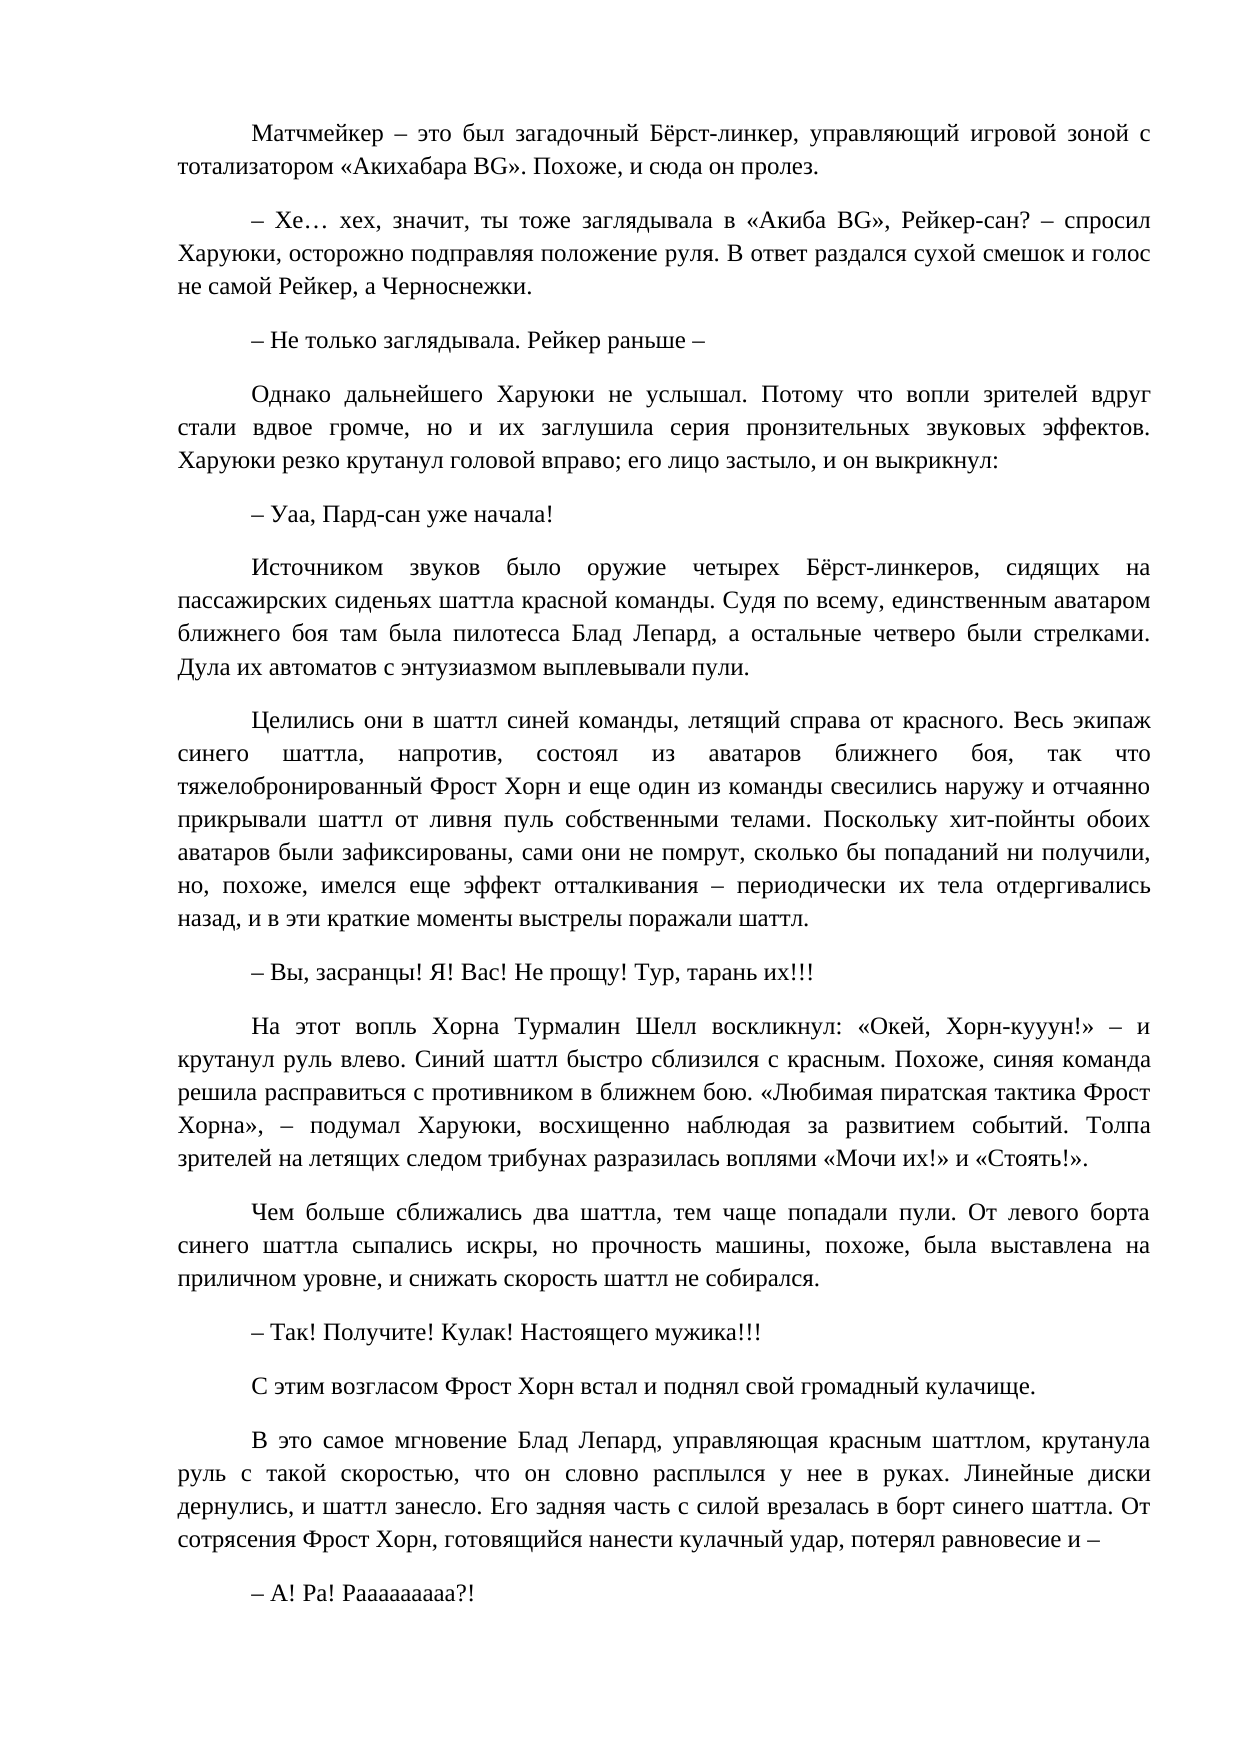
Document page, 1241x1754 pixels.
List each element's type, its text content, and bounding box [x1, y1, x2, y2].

text С этим возгласом Фрост Хорн встал и поднял свой громадный кулачище. [177, 1371, 1152, 1400]
text – Хе… хех, значит, ты тоже заглядывала в «Акиба BG», Рейкер-сан? – спросил Харуюки, осторожно подправляя положение руля. В ответ раздался сухой смешок и голос не самой Рейкер, а Черноснежки. [177, 205, 1152, 300]
text – Вы, засранцы! Я! Вас! Не прощу! Тур, тарань их!!! [177, 957, 1152, 986]
text – Так! Получите! Кулак! Настоящего мужика!!! [177, 1317, 1152, 1346]
text – Уаа, Пард-сан уже начала! [177, 499, 1152, 527]
text Источником звуков было оружие четырех Бёрст-линкеров, сидящих на пассажирских сиденьях шаттла красной команды. Судя по всему, единственным аватаром ближнего боя там была пилотесса Блад Лепард, а остальные четверо были стрелками. Дула их автоматов с энтузиазмом выплевывали пули. [177, 552, 1152, 680]
text Матчмейкер – это был загадочный Бёрст-линкер, управляющий игровой зоной с тотализатором «Акихабара BG». Похоже, и сюда он пролез. [177, 118, 1152, 180]
text Однако дальнейшего Харуюки не услышал. Потому что вопли зрителей вдруг стали вдвое громче, но и их заглушила серия пронзительных звуковых эффектов. Харуюки резко крутанул головой вправо; его лицо застыло, и он выкрикнул: [177, 379, 1152, 473]
text – А! Ра! Рааааааааа?! [177, 1578, 1152, 1606]
text Целились они в шаттл синей команды, летящий справа от красного. Весь экипаж синего шаттла, напротив, состоял из аватаров ближнего боя, так что тяжелобронированный Фрост Хорн и еще один из команды свесились наружу и отчаянно прикрывали шаттл от ливня пуль собственными телами. Поскольку хит-пойнты обоих аватаров были зафиксированы, сами они не помрут, сколько бы попаданий ни получили, но, похоже, имелся еще эффект отталкивания – периодически их тела отдергивались назад, и в эти краткие моменты выстрелы поражали шаттл. [177, 705, 1152, 932]
text На этот вопль Хорна Турмалин Шелл воскликнул: «Окей, Хорн-кууун!» – и крутанул руль влево. Синий шаттл быстро сблизился с красным. Похоже, синяя команда решила расправиться с противником в ближнем бою. «Любимая пиратская тактика Фрост Хорна», – подумал Харуюки, восхищенно наблюдая за развитием событий. Толпа зрителей на летящих следом трибунах разразилась воплями «Мочи их!» и «Стоять!». [177, 1011, 1152, 1172]
text Чем больше сближались два шаттла, тем чаще попадали пули. От левого борта синего шаттла сыпались искры, но прочность машины, похоже, была выставлена на приличном уровне, и снижать скорость шаттл не собирался. [177, 1197, 1152, 1292]
text В это самое мгновение Блад Лепард, управляющая красным шаттлом, крутанула руль с такой скоростью, что он словно расплылся у нее в руках. Линейные диски дернулись, и шаттл занесло. Его задняя часть с силой врезалась в борт синего шаттла. От сотрясения Фрост Хорн, готовящийся нанести кулачный удар, потерял равновесие и – [177, 1425, 1152, 1553]
text – Не только заглядывала. Рейкер раньше – [177, 325, 1152, 354]
